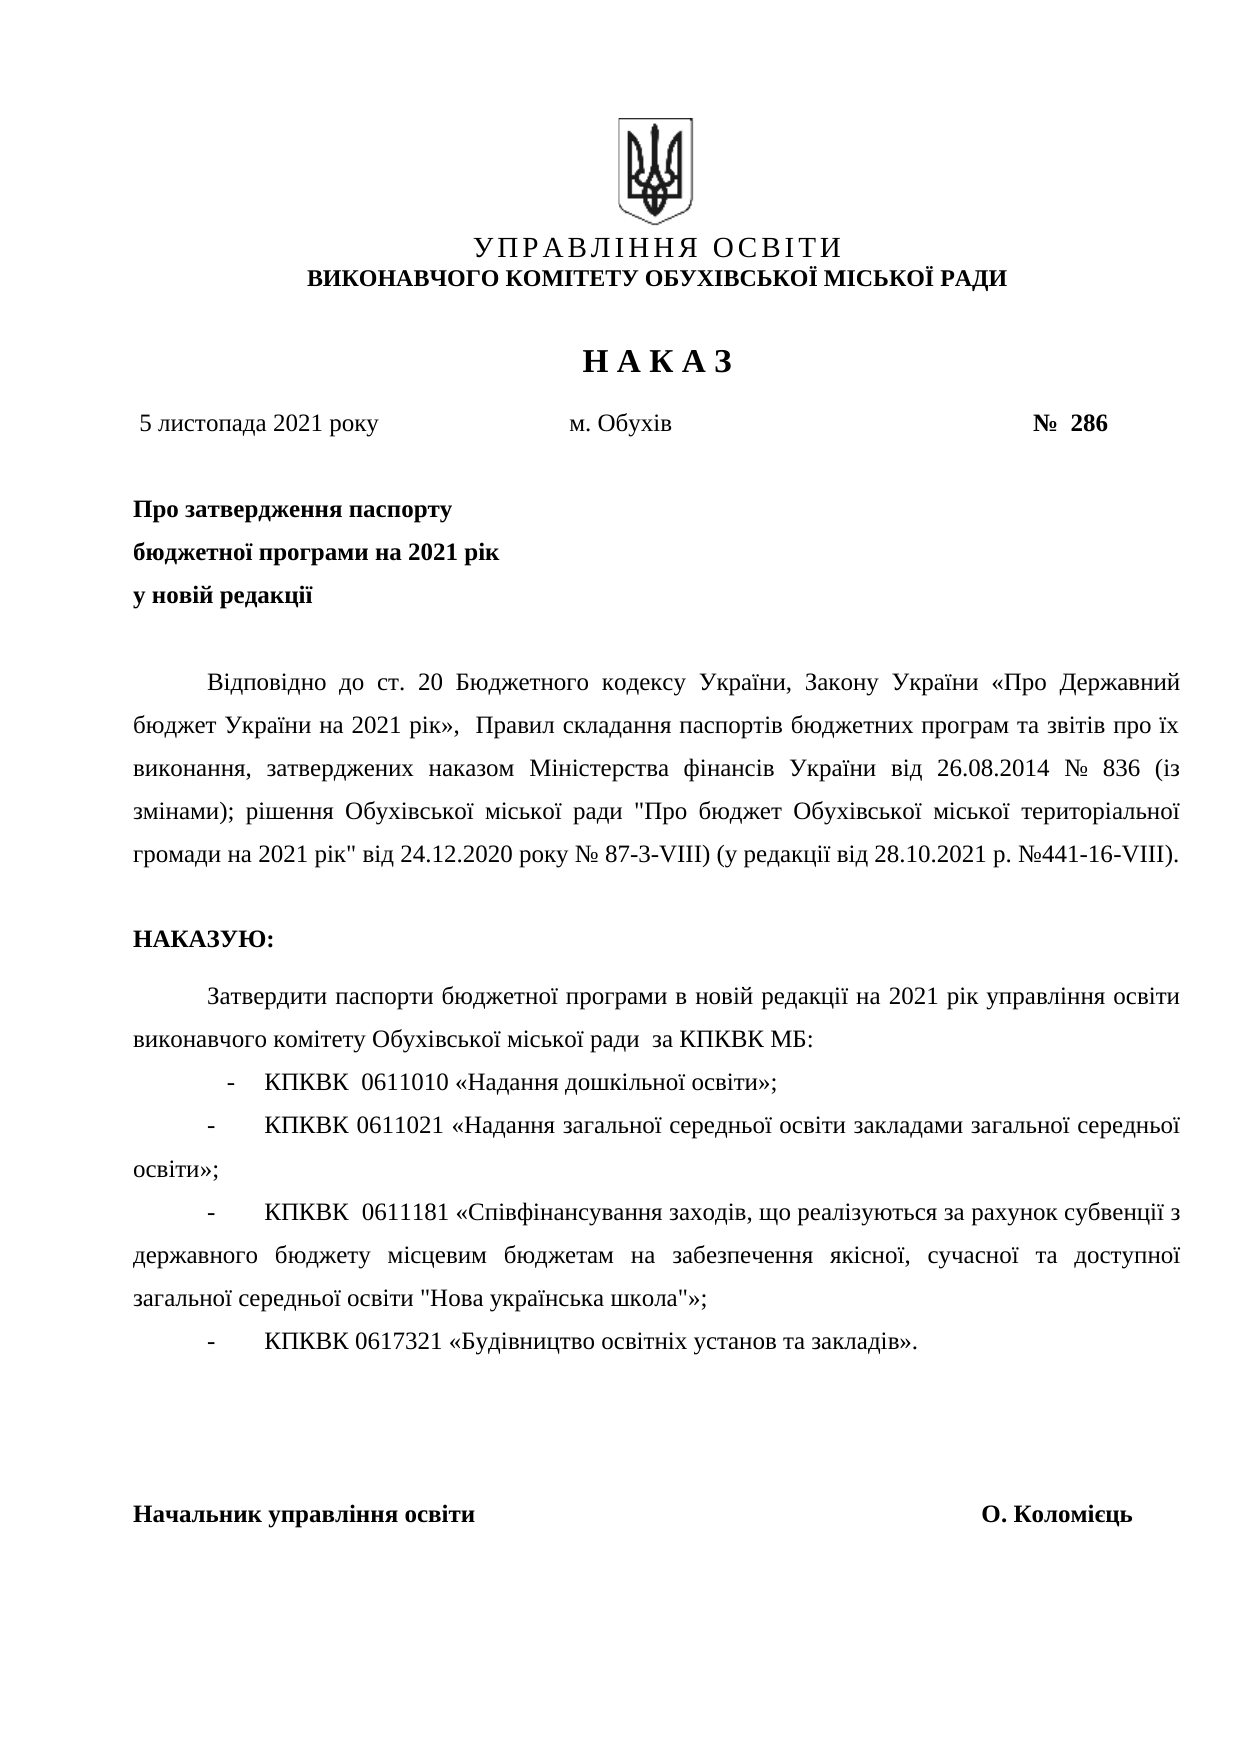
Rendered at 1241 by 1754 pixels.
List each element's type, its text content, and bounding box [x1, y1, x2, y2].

text Затвердити паспорти бюджетної програми в новій редакції на 2021 рік управління освіти виконавчого комітету Обухівської міської ради за КПКВК МБ: [133, 981, 1181, 1053]
subtitle ВИКОНАВЧОГО КОМІТЕТУ ОБУХІВСЬКОЇ МІСЬКОЇ РАДИ [133, 264, 1181, 291]
list КПКВК 0611021 «Надання загальної середньої освіти закладами загальної середньої освіти»; [133, 1111, 1181, 1182]
text УПРАВЛІННЯ ОСВІТИ [133, 230, 1181, 264]
text НАКАЗУЮ: [133, 924, 1181, 952]
text бюджетної програми на 2021 рік [133, 537, 1181, 566]
picture [618, 118, 696, 231]
list КПКВК 0617321 «Будівництво освітніх установ та закладів». [133, 1326, 1181, 1355]
text Про затвердження паспорту [133, 494, 1181, 523]
subtitle Н А К А З [133, 341, 1181, 379]
text 5 листопада 2021 року м. Обухів № 286 [133, 408, 1181, 437]
text у новій редакції [133, 581, 1181, 609]
text Начальник управління освіти О. Коломієць [133, 1499, 1181, 1527]
list КПКВК 0611010 «Надання дошкільної освіти»; [227, 1067, 1181, 1096]
text Відповідно до ст. 20 Бюджетного кодексу України, Закону України «Про Державний бюджет України на 2021 рік», Правил складання паспортів бюджетних програм та звітів про їх виконання, затверджених наказом Міністерства фінансів України від 26.08.2014 № 836 (із змінами); рішення Обухівської міської ради "Про бюджет Обухівської міської територіальної громади на 2021 рік" від 24.12.2020 року № 87-3-VIIІ) (у редакції від 28.10.2021 р. №441-16-VIII). [133, 667, 1181, 868]
list КПКВК 0611181 «Співфінансування заходів, що реалізуються за рахунок субвенції з державного бюджету місцевим бюджетам на забезпечення якісної, сучасної та доступної загальної середньої освіти "Нова українська школа"»; [133, 1197, 1181, 1312]
